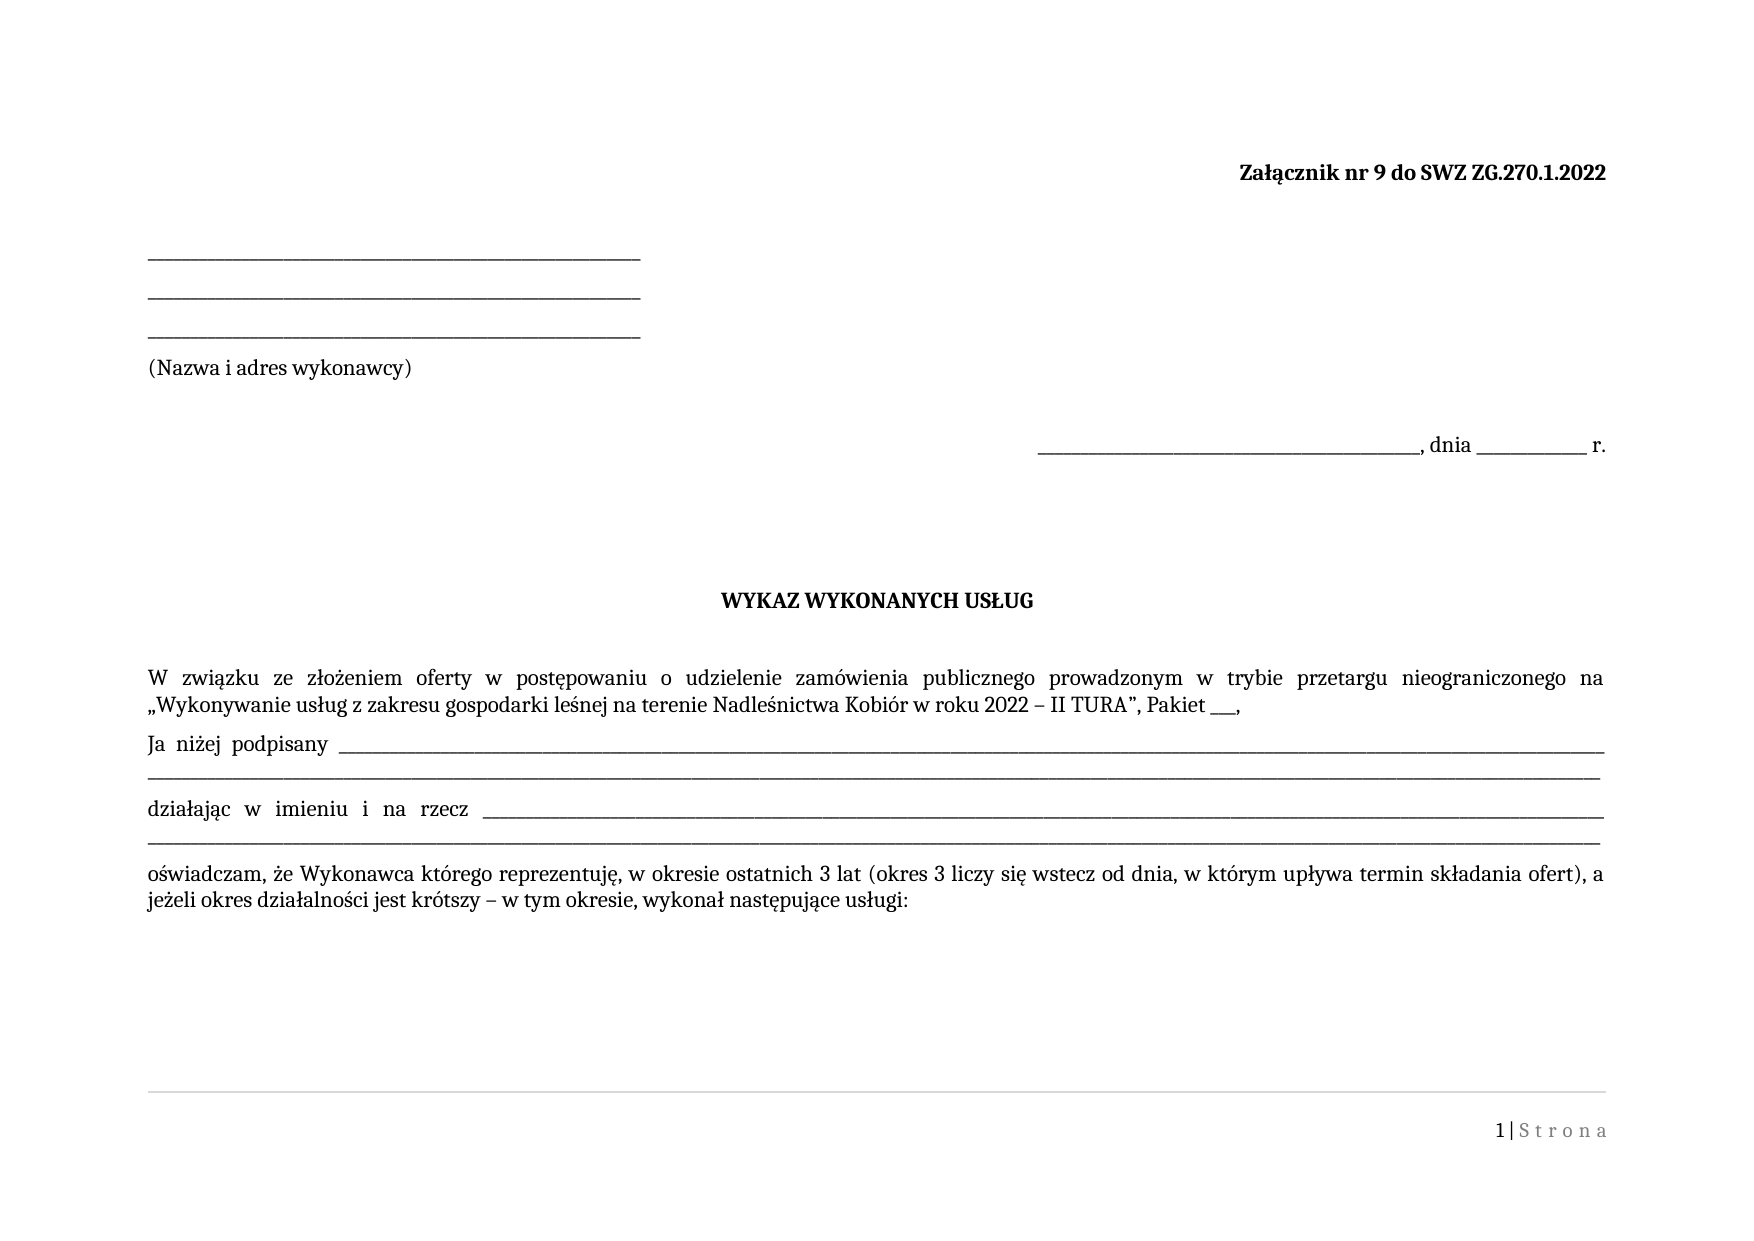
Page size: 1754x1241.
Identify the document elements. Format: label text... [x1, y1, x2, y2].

text oświadczam, że Wykonawca którego reprezentuję, w okresie ostatnich 3 lat (okres 3 liczy się wstecz od dnia, w którym upływa termin składania ofert), a jeżeli okres działalności jest krótszy – w tym okresie, wykonał następujące usługi: [148, 861, 1606, 913]
text WYKAZ WYKONANYCH USŁUG [148, 587, 1606, 614]
text Załącznik nr 9 do SWZ ZG.270.1.2022 [148, 160, 1606, 186]
text __________________________________________________________ [148, 277, 1606, 303]
text _____________________________________________, dnia _____________ r. [148, 432, 1606, 458]
text działając w imieniu i na rzecz ____________________________________________________________________________________________________________________________________ ___________________________________________________________________________________________________________________________________________________________________________ [148, 796, 1606, 848]
text W związku ze złożeniem oferty w postępowaniu o udzielenie zamówienia publicznego prowadzonym w trybie przetargu nieograniczonego na „Wykonywanie usług z zakresu gospodarki leśnej na terenie Nadleśnictwa Kobiór w roku 2022 – II TURA”, Pakiet ___, [148, 665, 1606, 718]
text Ja niżej podpisany _____________________________________________________________________________________________________________________________________________________ ___________________________________________________________________________________________________________________________________________________________________________ [148, 730, 1606, 783]
text (Nazwa i adres wykonawcy) [148, 354, 1606, 381]
text __________________________________________________________ [148, 316, 1606, 342]
text __________________________________________________________ [148, 238, 1606, 264]
